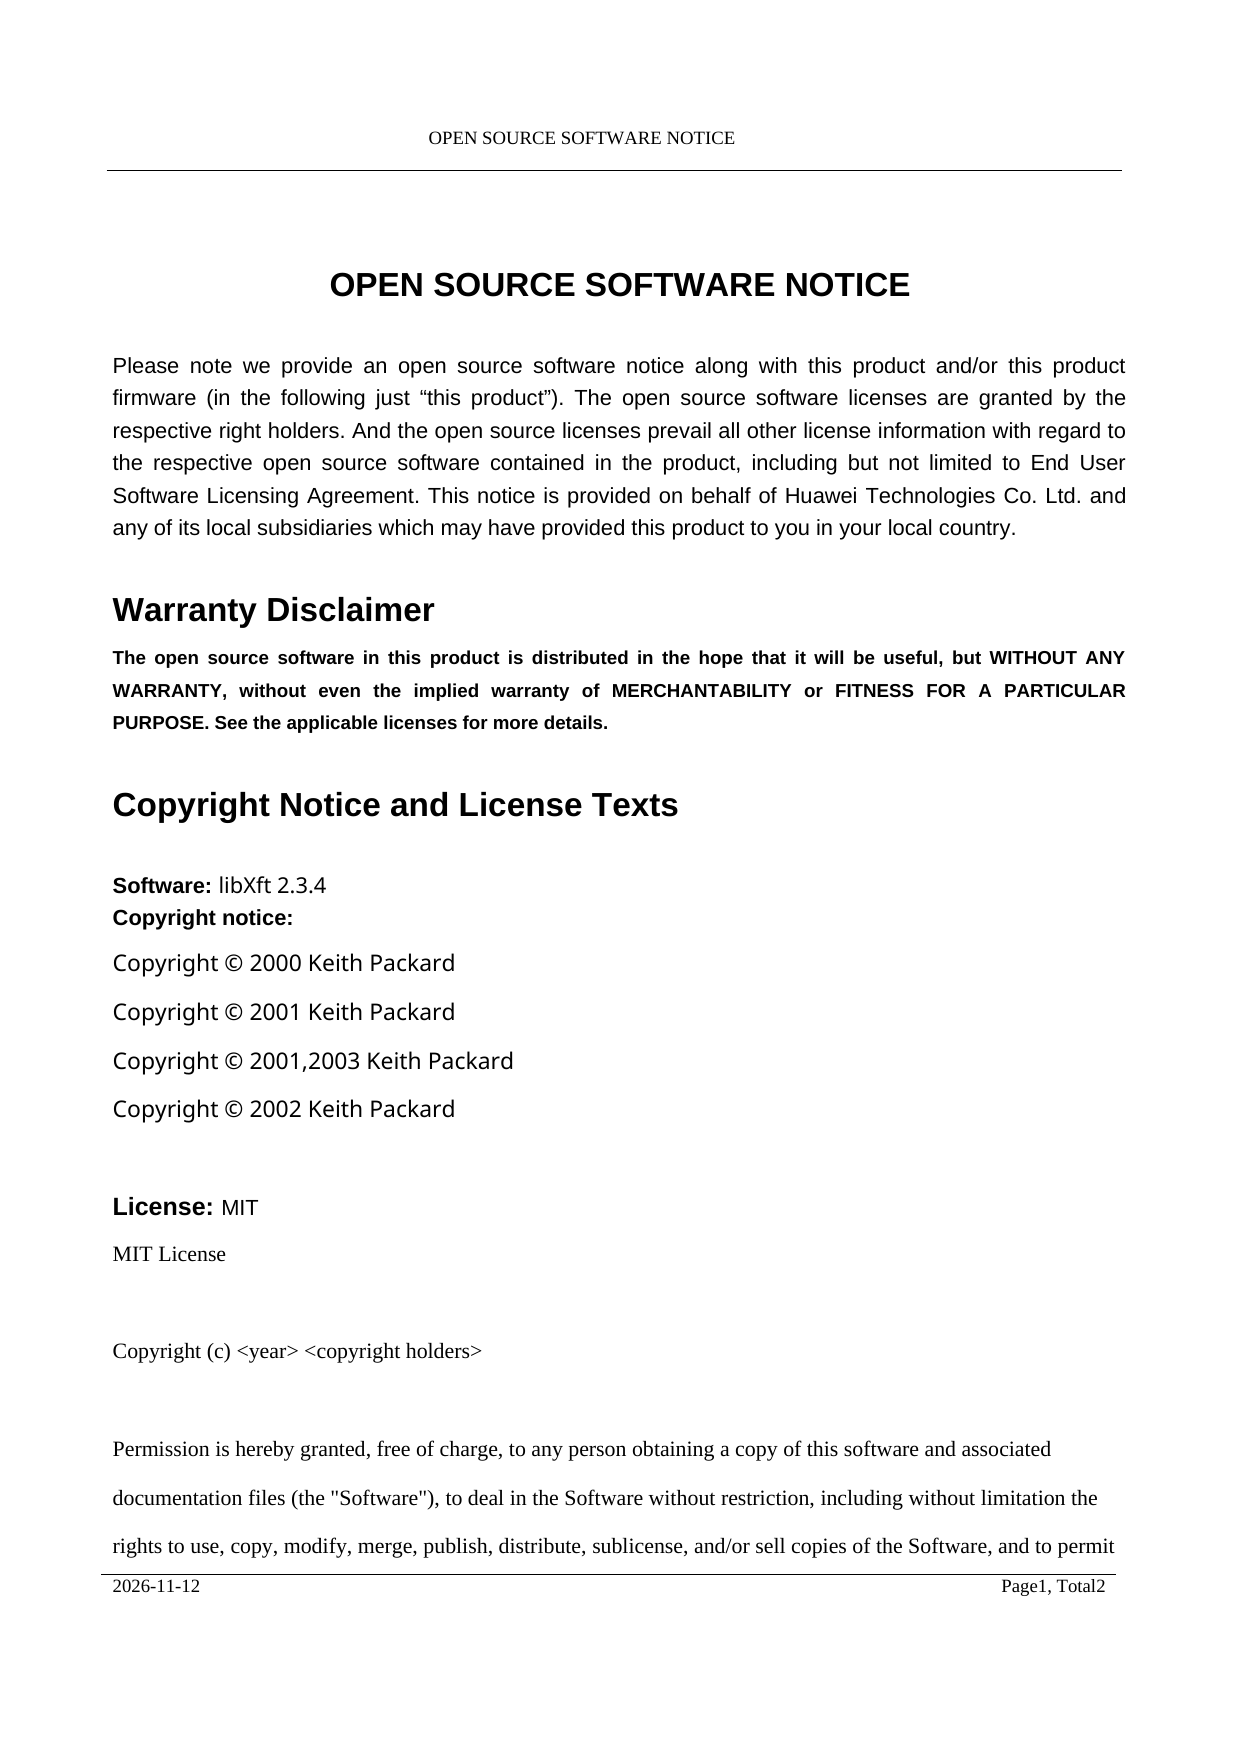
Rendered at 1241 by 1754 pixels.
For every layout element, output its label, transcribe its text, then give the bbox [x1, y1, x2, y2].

text Warranty Disclaimer [112, 576, 1128, 641]
text Please note we provide an open source software notice along with this product and/or this product firmware (in the following just “this product”). The open source software licenses are granted by the respective right holders. And the open source licenses prevail all other license information with regard to the respective open source software contained in the product, including but not limited to End User Software Licensing Agreement. This notice is provided on behalf of Huawei Technologies Co. Ltd. and any of its local subsidiaries which may have provided this product to you in your local country. [112, 349, 1128, 544]
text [112, 1237, 1128, 1562]
text Copyright notice: [112, 901, 1128, 934]
text Copyright © 2000 Keith Packard Copyright © 2001 Keith Packard Copyright © 2001,2003 Keith Packard Copyright © 2002 Keith Packard [112, 947, 1128, 1174]
text License: MIT [112, 1190, 1128, 1223]
text The open source software in this product is distributed in the hope that it will be useful, but WITHOUT ANY WARRANTY, without even the implied warranty of MERCHANTABILITY or FITNESS FOR A PARTICULAR PURPOSE. See the applicable licenses for more details. [112, 641, 1128, 739]
text Software: libXft 2.3.4 [112, 869, 1128, 901]
text Copyright Notice and License Texts [112, 771, 1128, 836]
text OPEN SOURCE SOFTWARE NOTICE [112, 251, 1128, 316]
